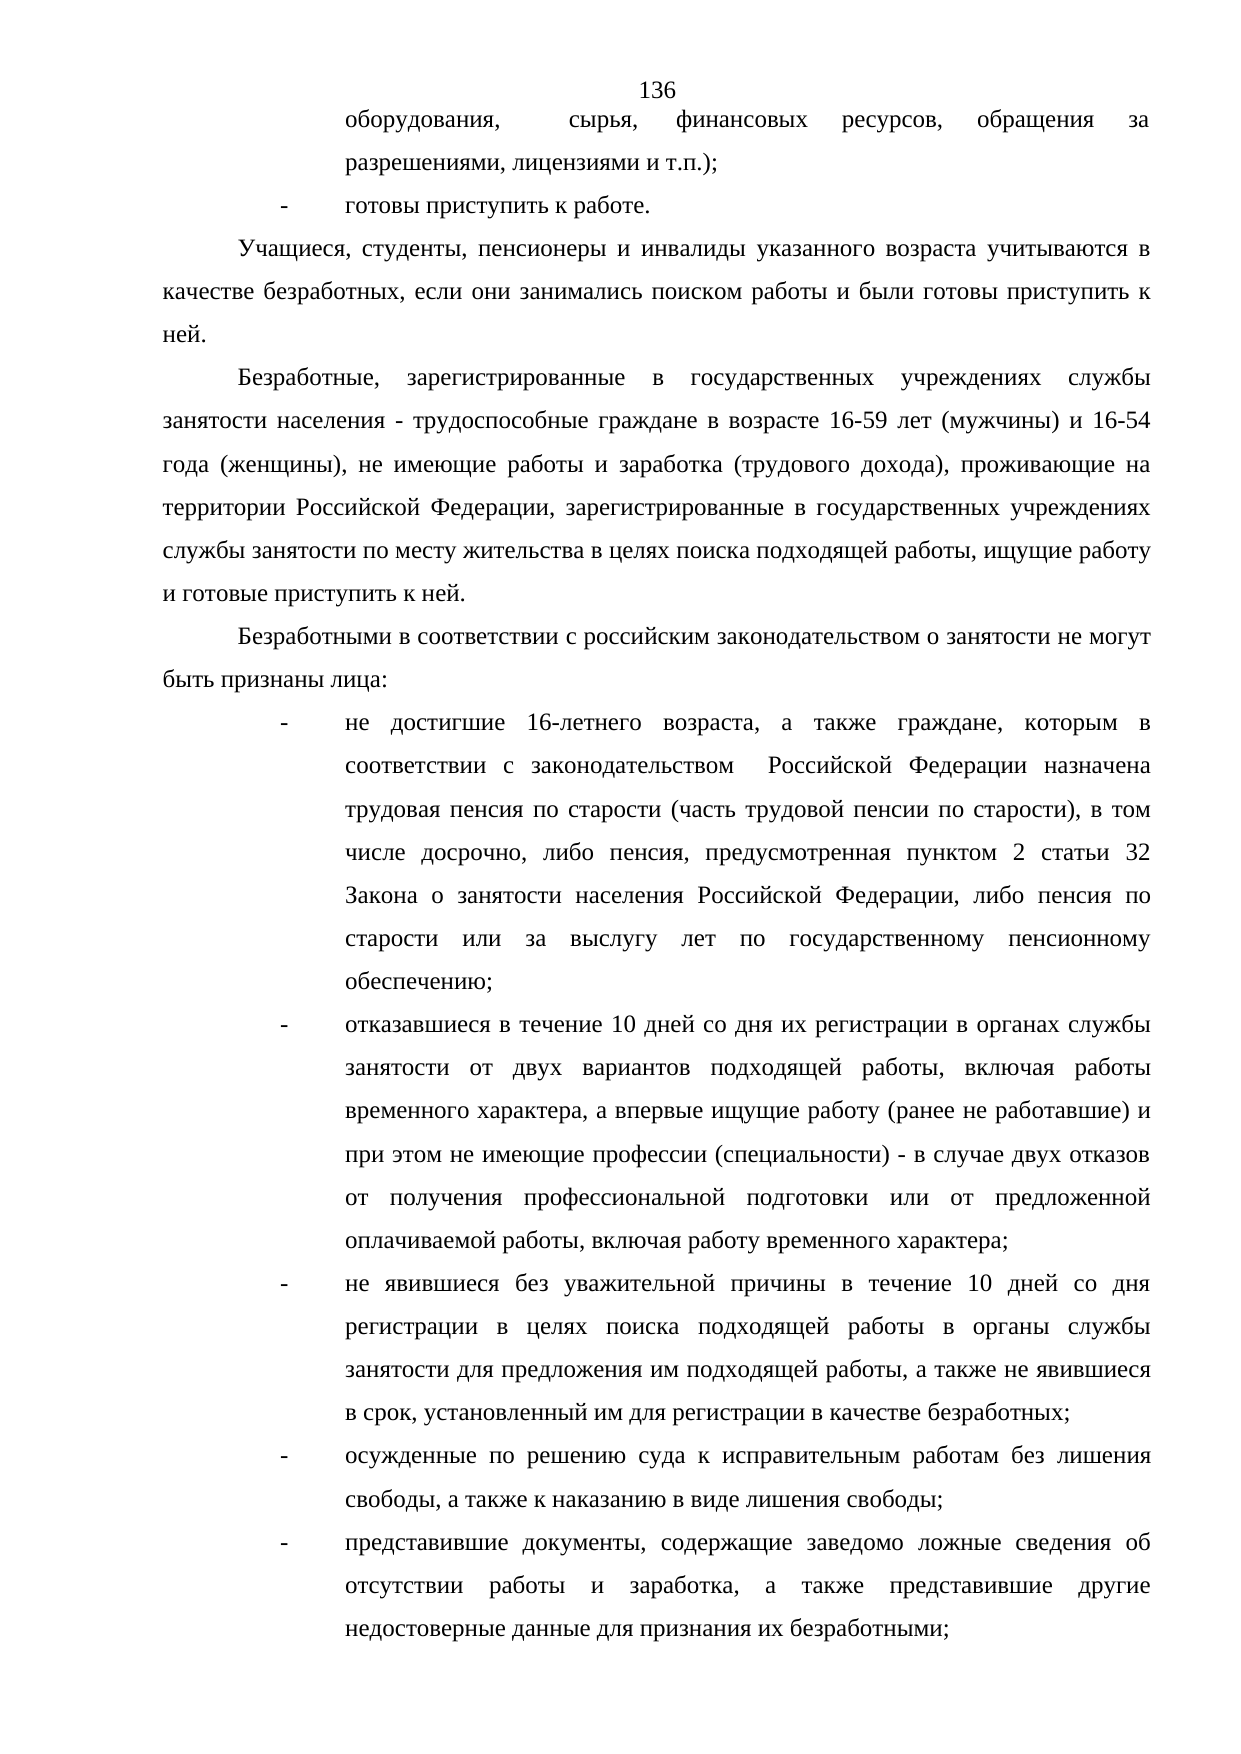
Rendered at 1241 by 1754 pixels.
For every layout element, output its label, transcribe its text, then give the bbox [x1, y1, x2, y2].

text Учащиеся, студенты, пенсионеры и инвалиды указанного возраста учитываются в качестве безработных, если они занимались поиском работы и были готовы приступить к ней. [162, 233, 1152, 348]
text Безработные, зарегистрированные в государственных учреждениях службы занятости населения - трудоспособные граждане в возрасте 16-59 лет (мужчины) и 16-54 года (женщины), не имеющие работы и заработка (трудового дохода), проживающие на территории Российской Федерации, зарегистрированные в государственных учреждениях службы занятости по месту жительства в целях поиска подходящей работы, ищущие работу и готовые приступить к ней. [162, 362, 1152, 607]
list не явившиеся без уважительной причины в течение 10 дней со дня регистрации в целях поиска подходящей работы в органы службы занятости для предложения им подходящей работы, а также не явившиеся в срок, установленный им для регистрации в качестве безработных; [280, 1268, 1152, 1426]
list готовы приступить к работе. [280, 190, 1152, 219]
list не достигшие 16-летнего возраста, а также граждане, которым в соответствии с законодательством Российской Федерации назначена трудовая пенсия по старости (часть трудовой пенсии по старости), в том числе досрочно, либо пенсия, предусмотренная пунктом 2 статьи 32 Закона о занятости населения Российской Федерации, либо пенсия по старости или за выслугу лет по государственному пенсионному обеспечению; [280, 707, 1152, 995]
list осужденные по решению суда к исправительным работам без лишения свободы, а также к наказанию в виде лишения свободы; [280, 1441, 1152, 1512]
list представившие документы, содержащие заведомо ложные сведения об отсутствии работы и заработка, а также представившие другие недостоверные данные для признания их безработными; [280, 1527, 1152, 1642]
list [280, 104, 1152, 176]
list отказавшиеся в течение 10 дней со дня их регистрации в органах службы занятости от двух вариантов подходящей работы, включая работы временного характера, а впервые ищущие работу (ранее не работавшие) и при этом не имеющие профессии (специальности) - в случае двух отказов от получения профессиональной подготовки или от предложенной оплачиваемой работы, включая работу временного характера; [280, 1009, 1152, 1254]
text Безработными в соответствии с российским законодательством о занятости не могут быть признаны лица: [162, 621, 1152, 693]
